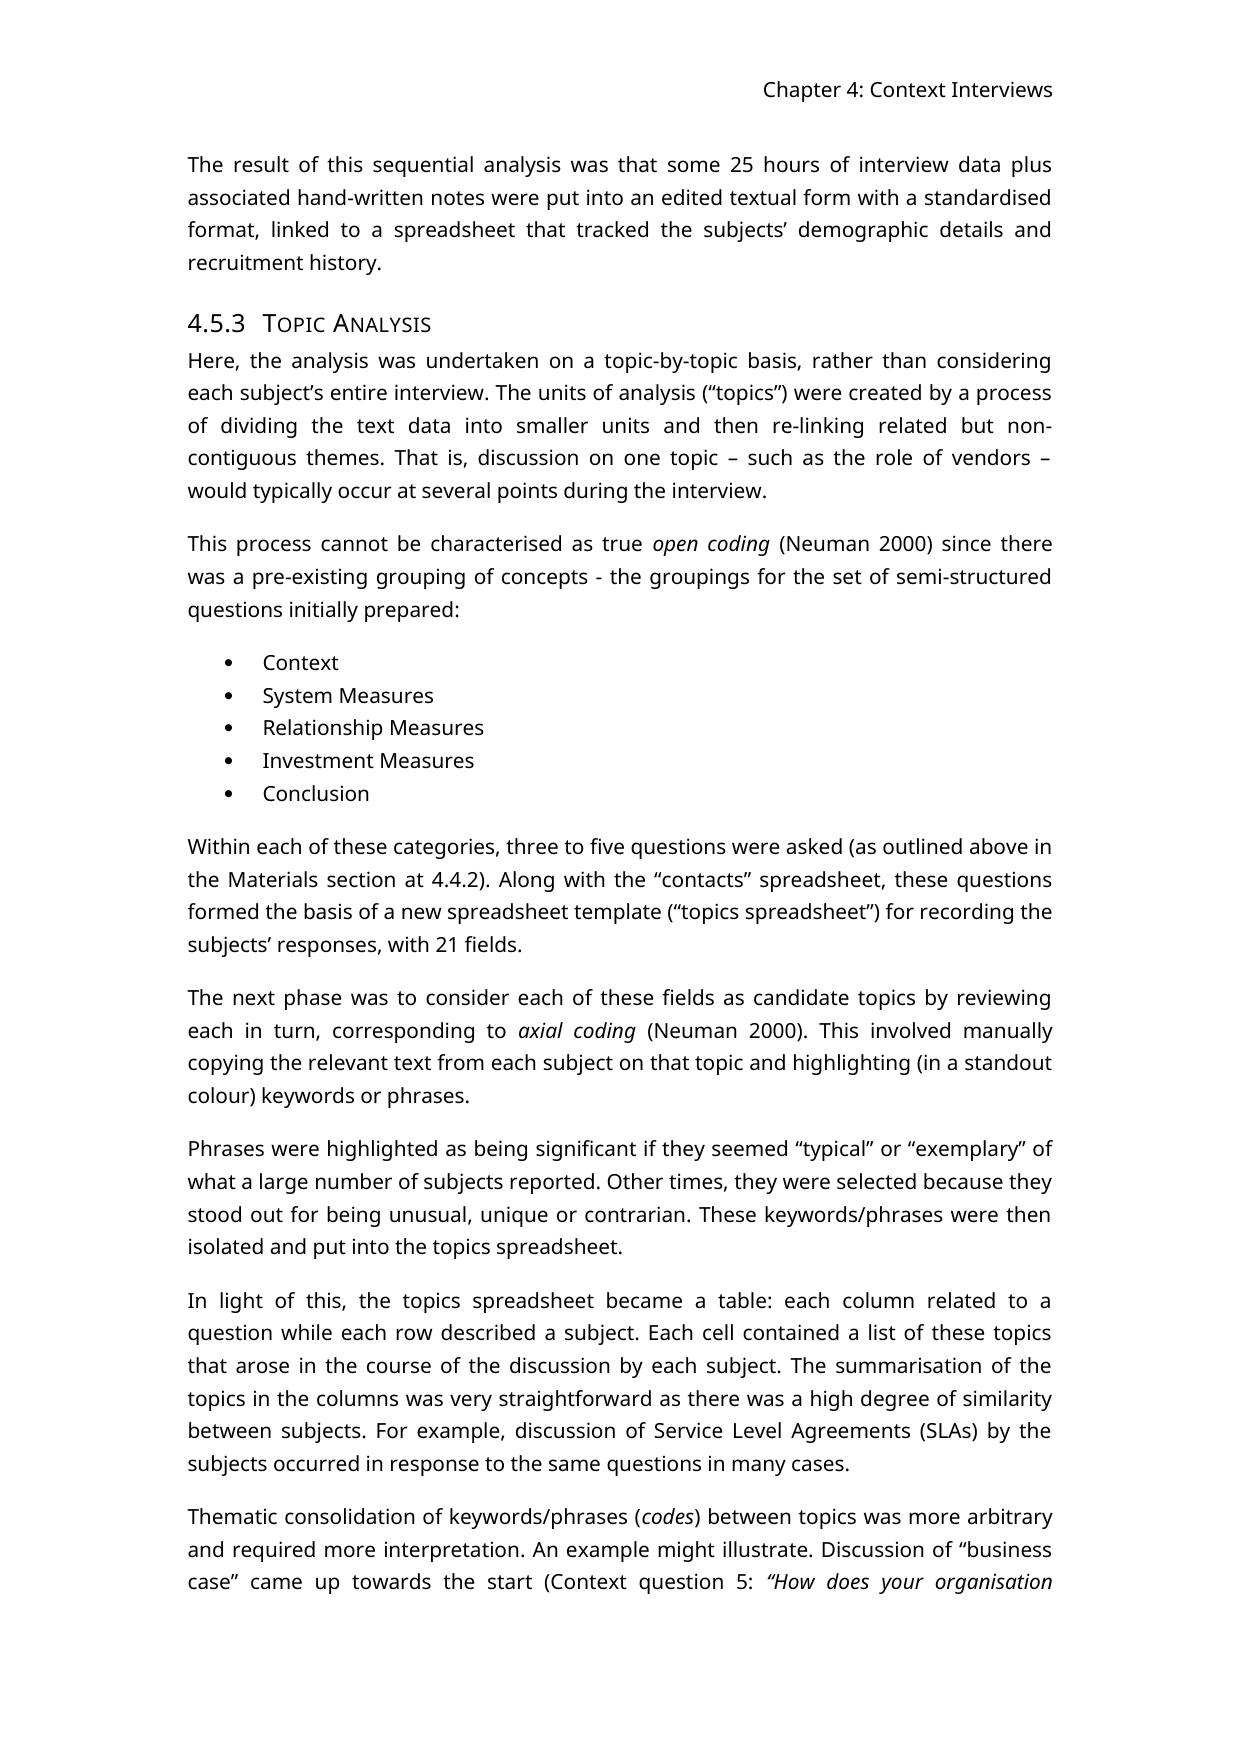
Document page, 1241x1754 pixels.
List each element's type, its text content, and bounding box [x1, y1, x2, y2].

text Phrases were highlighted as being significant if they seemed “typical” or “exemplary” of what a large number of subjects reported. Other times, they were selected because they stood out for being unusual, unique or contrarian. These keywords/phrases were then isolated and put into the topics spreadsheet. [187, 1134, 1053, 1261]
list Conclusion [225, 779, 1053, 807]
text Within each of these categories, three to five questions were asked (as outlined above in the Materials section at 4.4.2). Along with the “contacts” spreadsheet, these questions formed the basis of a new spreadsheet template (“topics spreadsheet”) for recording the subjects’ responses, with 21 fields. [187, 832, 1053, 958]
text This process cannot be characterised as true open coding (Neuman 2000) since there was a pre-existing grouping of concepts - the groupings for the set of semi-structured questions initially prepared: [187, 529, 1053, 623]
text Here, the analysis was undertaken on a topic-by-topic basis, rather than considering each subject’s entire interview. The units of analysis (“topics”) were created by a process of dividing the text data into smaller units and then re-linking related but non-contiguous themes. That is, discussion on one topic – such as the role of vendors – would typically occur at several points during the interview. [187, 346, 1053, 504]
text The result of this sequential analysis was that some 25 hours of interview data plus associated hand-written notes were put into an edited textual form with a standardised format, linked to a spreadsheet that tracked the subjects’ demographic details and recruitment history. [187, 150, 1053, 276]
list Investment Measures [225, 746, 1053, 774]
list Context [225, 648, 1053, 677]
list System Measures [225, 681, 1053, 709]
list Relationship Measures [225, 713, 1053, 742]
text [187, 1502, 1053, 1596]
subtitle Topic Analysis [187, 305, 1053, 339]
text The next phase was to consider each of these fields as candidate topics by reviewing each in turn, corresponding to axial coding (Neuman 2000). This involved manually copying the relevant text from each subject on that topic and highlighting (in a standout colour) keywords or phrases. [187, 983, 1053, 1109]
text In light of this, the topics spreadsheet became a table: each column related to a question while each row described a subject. Each cell contained a list of these topics that arose in the course of the discussion by each subject. The summarisation of the topics in the columns was very straightforward as there was a high degree of similarity between subjects. For example, discussion of Service Level Agreements (SLAs) by the subjects occurred in response to the same questions in many cases. [187, 1286, 1053, 1477]
